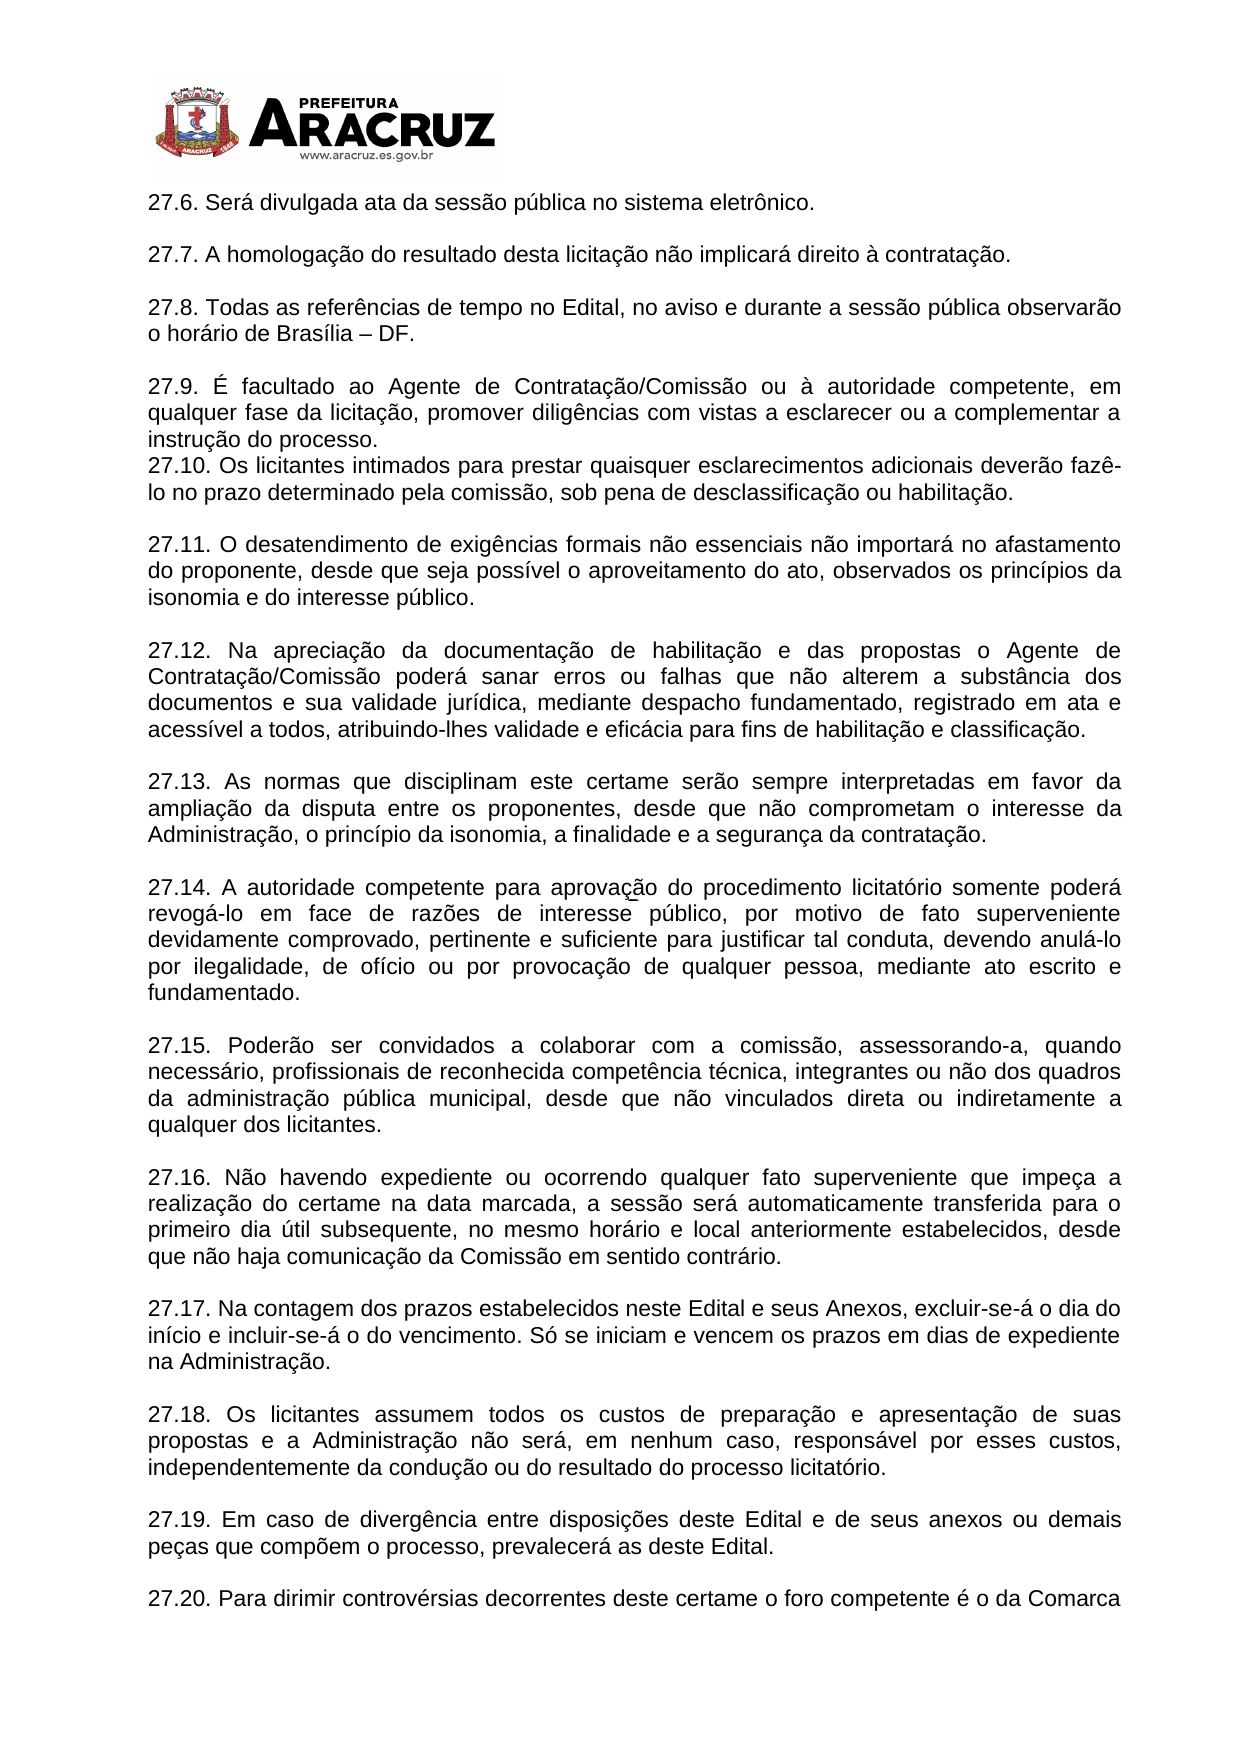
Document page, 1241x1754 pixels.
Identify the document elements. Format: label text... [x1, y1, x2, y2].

text 27.7. A homologação do resultado desta licitação não implicará direito à contratação. [148, 241, 1122, 268]
text 27.10. Os licitantes intimados para prestar quaisquer esclarecimentos adicionais deverão fazê-lo no prazo determinado pela comissão, sob pena de desclassificação ou habilitação. [148, 452, 1122, 505]
text 27.11. O desatendimento de exigências formais não essenciais não importará no afastamento do proponente, desde que seja possível o aproveitamento do ato, observados os princípios da isonomia e do interesse público. [148, 531, 1122, 610]
text 27.13. As normas que disciplinam este certame serão sempre interpretadas em favor da ampliação da disputa entre os proponentes, desde que não comprometam o interesse da Administração, o princípio da isonomia, a finalidade e a segurança da contratação. [148, 768, 1122, 847]
text 27.6. Será divulgada ata da sessão pública no sistema eletrônico. [148, 188, 1122, 215]
text 27.15. Poderão ser convidados a colaborar com a comissão, assessorando-a, quando necessário, profissionais de reconhecida competência técnica, integrantes ou não dos quadros da administração pública municipal, desde que não vinculados direta ou indiretamente a qualquer dos licitantes. [148, 1032, 1122, 1137]
text 27.18. Os licitantes assumem todos os custos de preparação e apresentação de suas propostas e a Administração não será, em nenhum caso, responsável por esses custos, independentemente da condução ou do resultado do processo licitatório. [148, 1401, 1122, 1480]
text 27.12. Na apreciação da documentação de habilitação e das propostas o Agente de Contratação/Comissão poderá sanar erros ou falhas que não alterem a substância dos documentos e sua validade jurídica, mediante despacho fundamentado, registrado em ata e acessível a todos, atribuindo-lhes validade e eficácia para fins de habilitação e classificação. [148, 637, 1122, 742]
text 27.8. Todas as referências de tempo no Edital, no aviso e durante a sessão pública observarão o horário de Brasília – DF. [148, 294, 1122, 347]
text 27.16. Não havendo expediente ou ocorrendo qualquer fato superveniente que impeça a realização do certame na data marcada, a sessão será automaticamente transferida para o primeiro dia útil subsequente, no mesmo horário e local anteriormente estabelecidos, desde que não haja comunicação da Comissão em sentido contrário. [148, 1164, 1122, 1269]
text 27.9. É facultado ao Agente de Contratação/Comissão ou à autoridade competente, em qualquer fase da licitação, promover diligências com vistas a esclarecer ou a complementar a instrução do processo. [148, 373, 1122, 452]
text 27.19. Em caso de divergência entre disposições deste Edital e de seus anexos ou demais peças que compõem o processo, prevalecerá as deste Edital. [148, 1506, 1122, 1559]
text 27.14. A autoridade competente para aprovação do procedimento licitatório somente poderá revogá-lo em face de razões de interesse público, por motivo de fato superveniente devidamente comprovado, pertinente e suficiente para justificar tal conduta, devendo anulá-lo por ilegalidade, de ofício ou por provocação de qualquer pessoa, mediante ato escrito e fundamentado. [148, 874, 1122, 1006]
picture [151, 73, 504, 180]
text 27.17. Na contagem dos prazos estabelecidos neste Edital e seus Anexos, excluir-se-á o dia do início e incluir-se-á o do vencimento. Só se iniciam e vencem os prazos em dias de expediente na Administração. [148, 1295, 1122, 1374]
